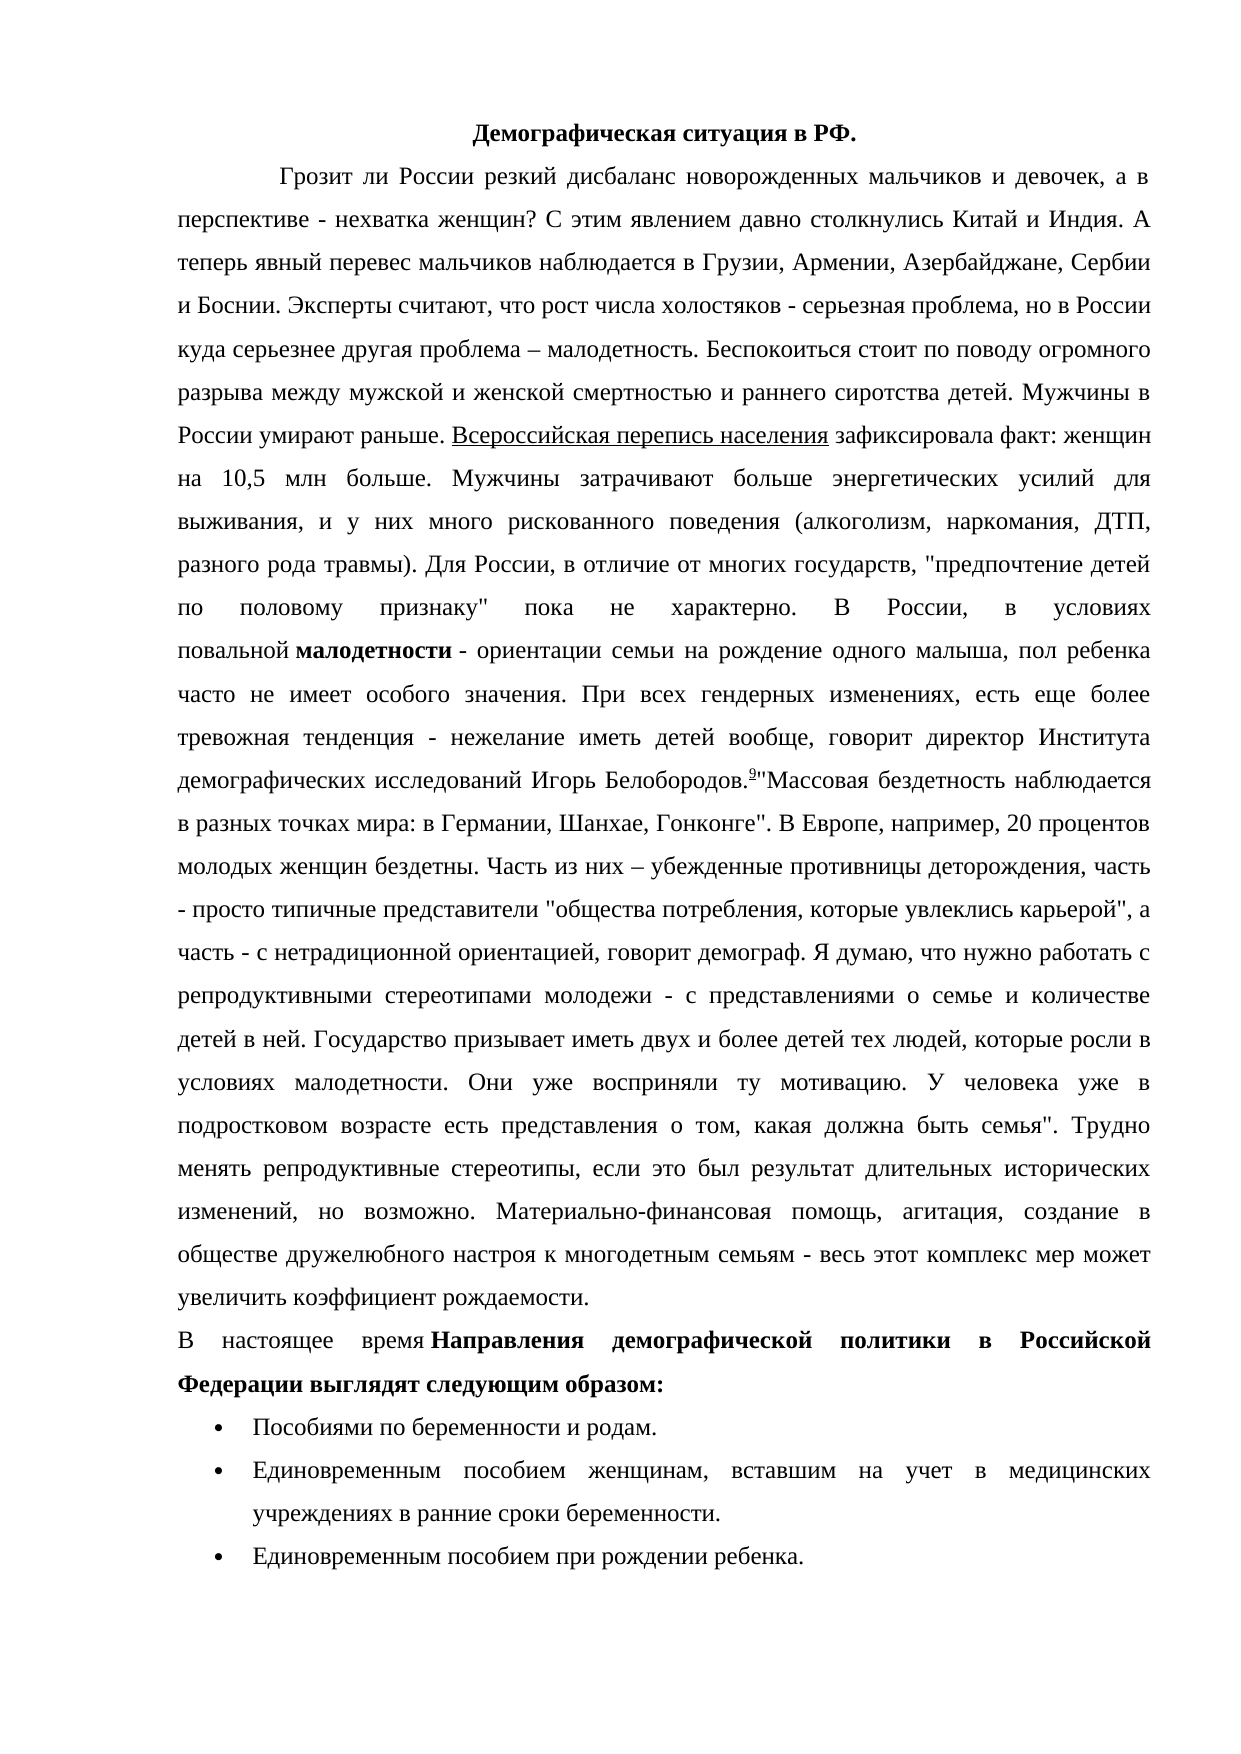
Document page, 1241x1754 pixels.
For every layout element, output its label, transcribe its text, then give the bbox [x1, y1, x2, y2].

list Единовременным пособием при рождении ребенка. [215, 1541, 1152, 1570]
list Пособиями по беременности и родам. [215, 1412, 1152, 1441]
text В настоящее время Направления демографической политики в Российской Федерации выглядят следующим образом: [177, 1326, 1152, 1397]
list Единовременным пособием женщинам, вставшим на учет в медицинских учреждениях в ранние сроки беременности. [215, 1455, 1152, 1527]
text Демографическая ситуация в РФ. [177, 118, 1152, 147]
text Грозит ли России резкий дисбаланс новорожденных мальчиков и девочек, а в перспективе - нехватка женщин? С этим явлением давно столкнулись Китай и Индия. А теперь явный перевес мальчиков наблюдается в Грузии, Армении, Азербайджане, Сербии и Боснии. Эксперты считают, что рост числа холостяков - серьезная проблема, но в России куда серьезнее другая проблема – малодетность. Беспокоиться стоит по поводу огромного разрыва между мужской и женской смертностью и раннего сиротства детей. Мужчины в России умирают раньше. Всероссийская перепись населения зафиксировала факт: женщин на 10,5 млн больше. Мужчины затрачивают больше энергетических усилий для выживания, и у них много рискованного поведения (алкоголизм, наркомания, ДТП, разного рода травмы). Для России, в отличие от многих государств, "предпочтение детей по половому признаку" пока не характерно. В России, в условиях повальной малодетности - ориентации семьи на рождение одного малыша, пол ребенка часто не имеет особого значения. При всех гендерных изменениях, есть еще более тревожная тенденция - нежелание иметь детей вообще, говорит директор Института демографических исследований Игорь Белобородов.9"Массовая бездетность наблюдается в разных точках мира: в Германии, Шанхае, Гонконге". В Европе, например, 20 процентов молодых женщин бездетны. Часть из них – убежденные противницы деторождения, часть - просто типичные представители "общества потребления, которые увлеклись карьерой", а часть - с нетрадиционной ориентацией, говорит демограф. Я думаю, что нужно работать с репродуктивными стереотипами молодежи - с представлениями о семье и количестве детей в ней. Государство призывает иметь двух и более детей тех людей, которые росли в условиях малодетности. Они уже восприняли ту мотивацию. У человека уже в подростковом возрасте есть представления о том, какая должна быть семья". Трудно менять репродуктивные стереотипы, если это был результат длительных исторических изменений, но возможно. Материально-финансовая помощь, агитация, создание в обществе дружелюбного настроя к многодетным семьям - весь этот комплекс мер может увеличить коэффициент рождаемости. [177, 161, 1152, 1311]
